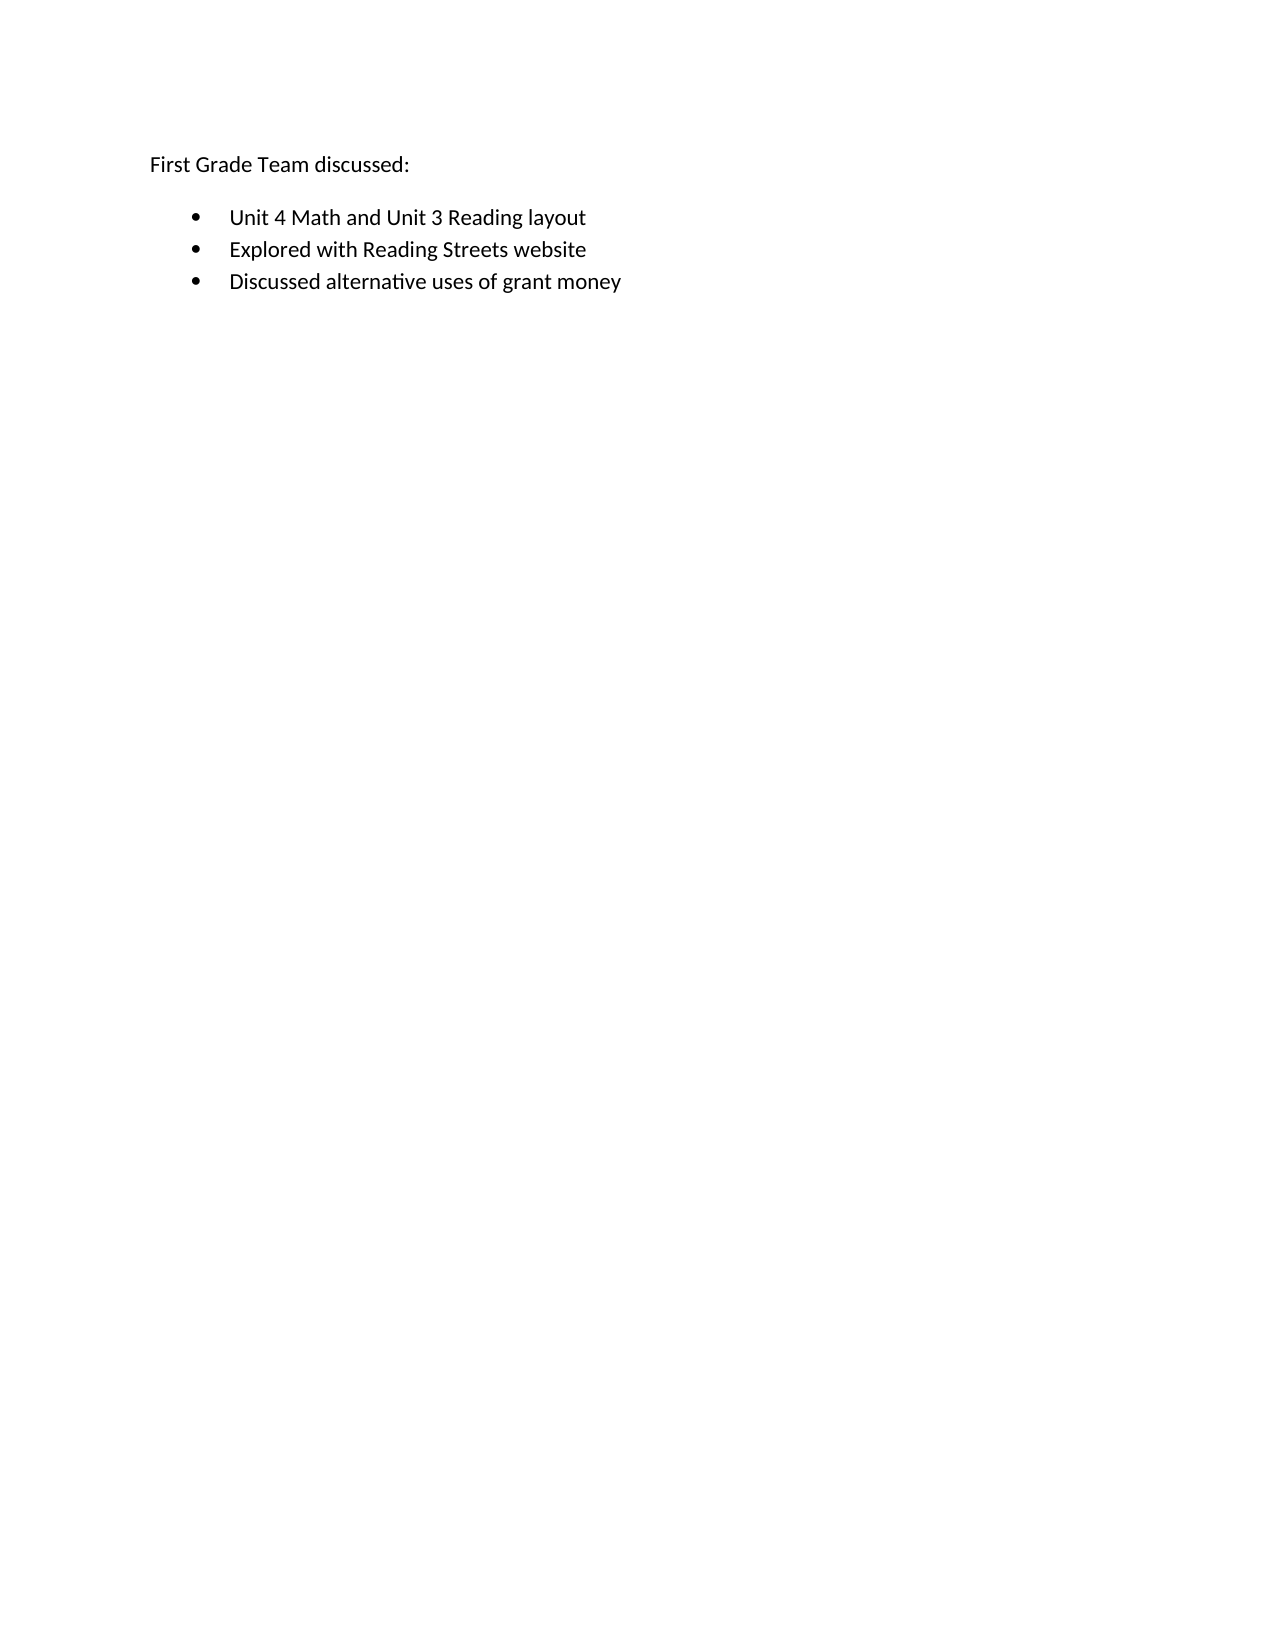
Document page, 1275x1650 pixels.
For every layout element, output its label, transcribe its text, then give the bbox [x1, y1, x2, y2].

text First Grade Team discussed: [150, 150, 1125, 178]
list Unit 4 Math and Unit 3 Reading layout [192, 203, 1125, 231]
list Explored with Reading Streets website [192, 235, 1125, 263]
list Discussed alternative uses of grant money [192, 267, 1125, 295]
